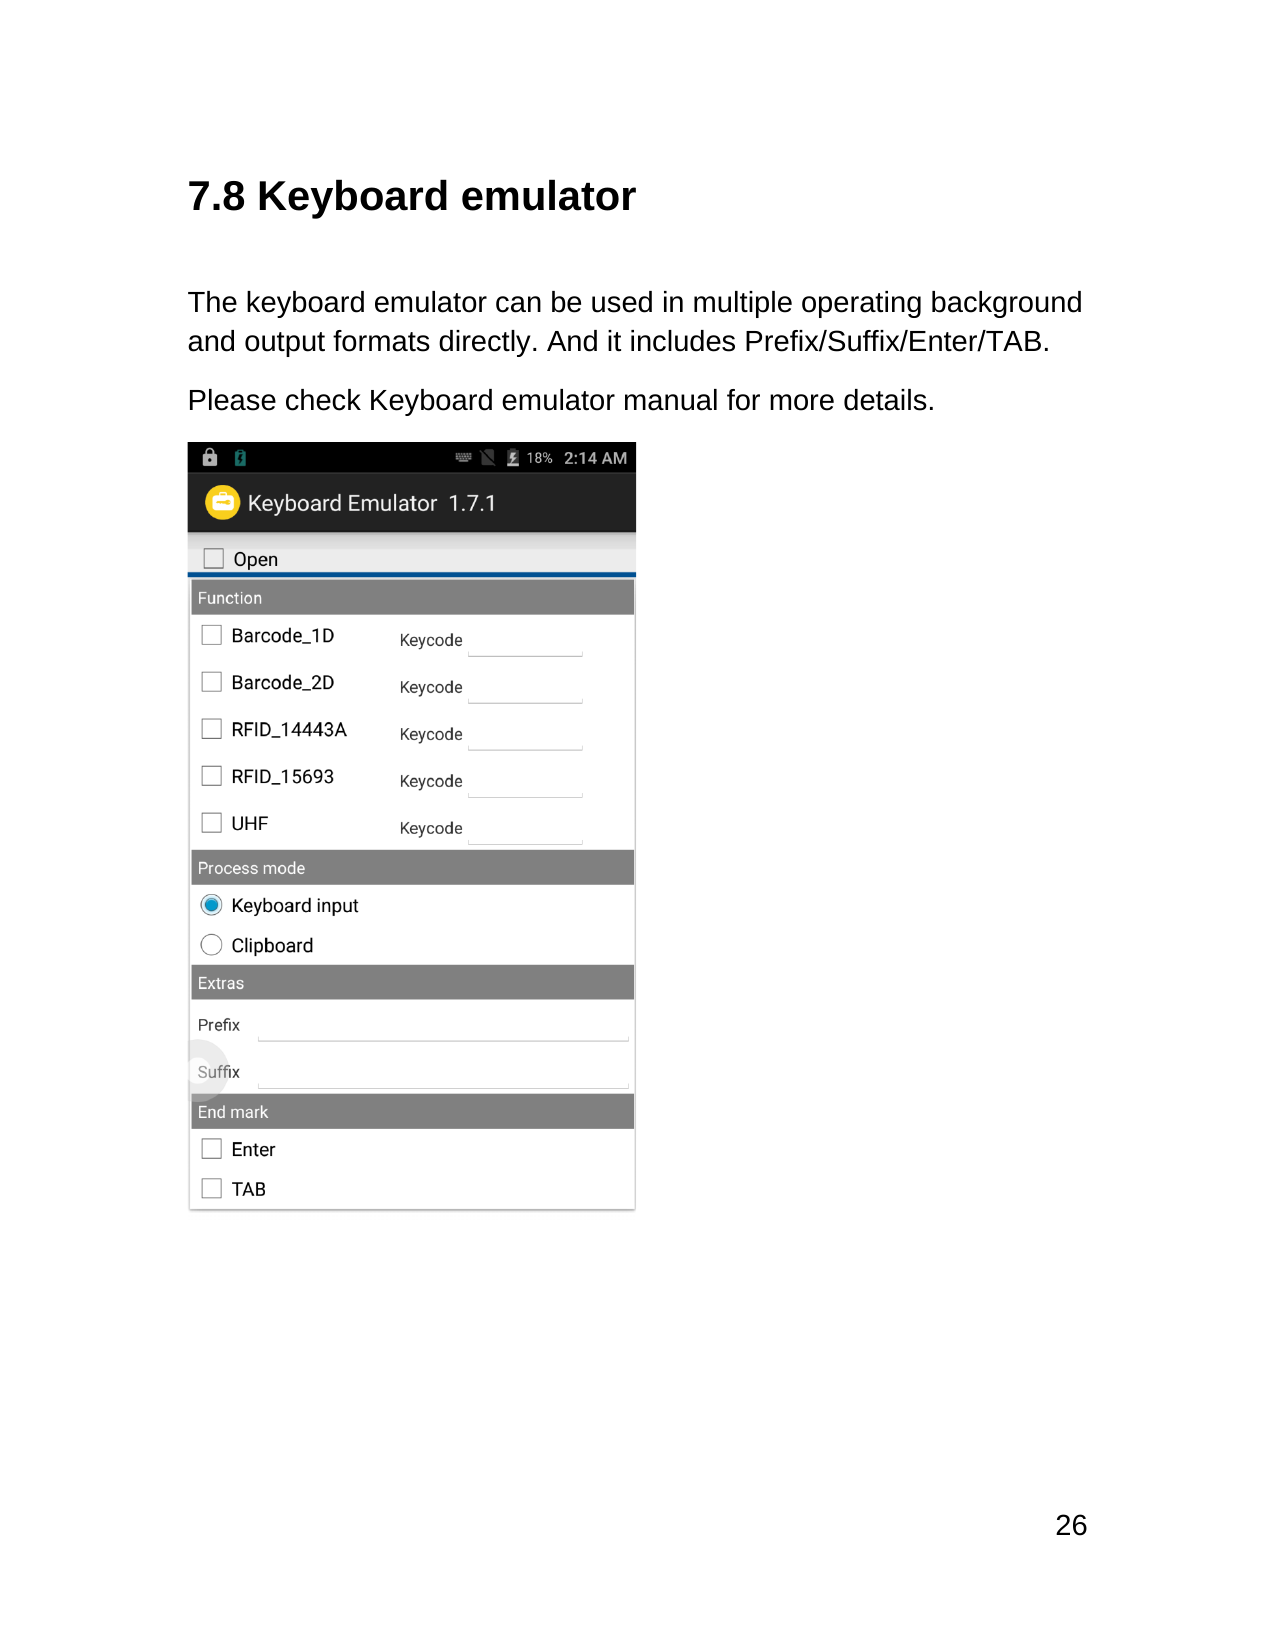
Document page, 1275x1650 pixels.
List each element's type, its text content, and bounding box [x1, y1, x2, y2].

text Please check Keyboard emulator manual for more details. [187, 383, 1087, 417]
picture [187, 442, 637, 1241]
text The keyboard emulator can be used in multiple operating background and output formats directly. And it includes Prefix/Suffix/Enter/TAB. [187, 285, 1087, 357]
subtitle 7.8 Keyboard emulator [187, 171, 1087, 219]
